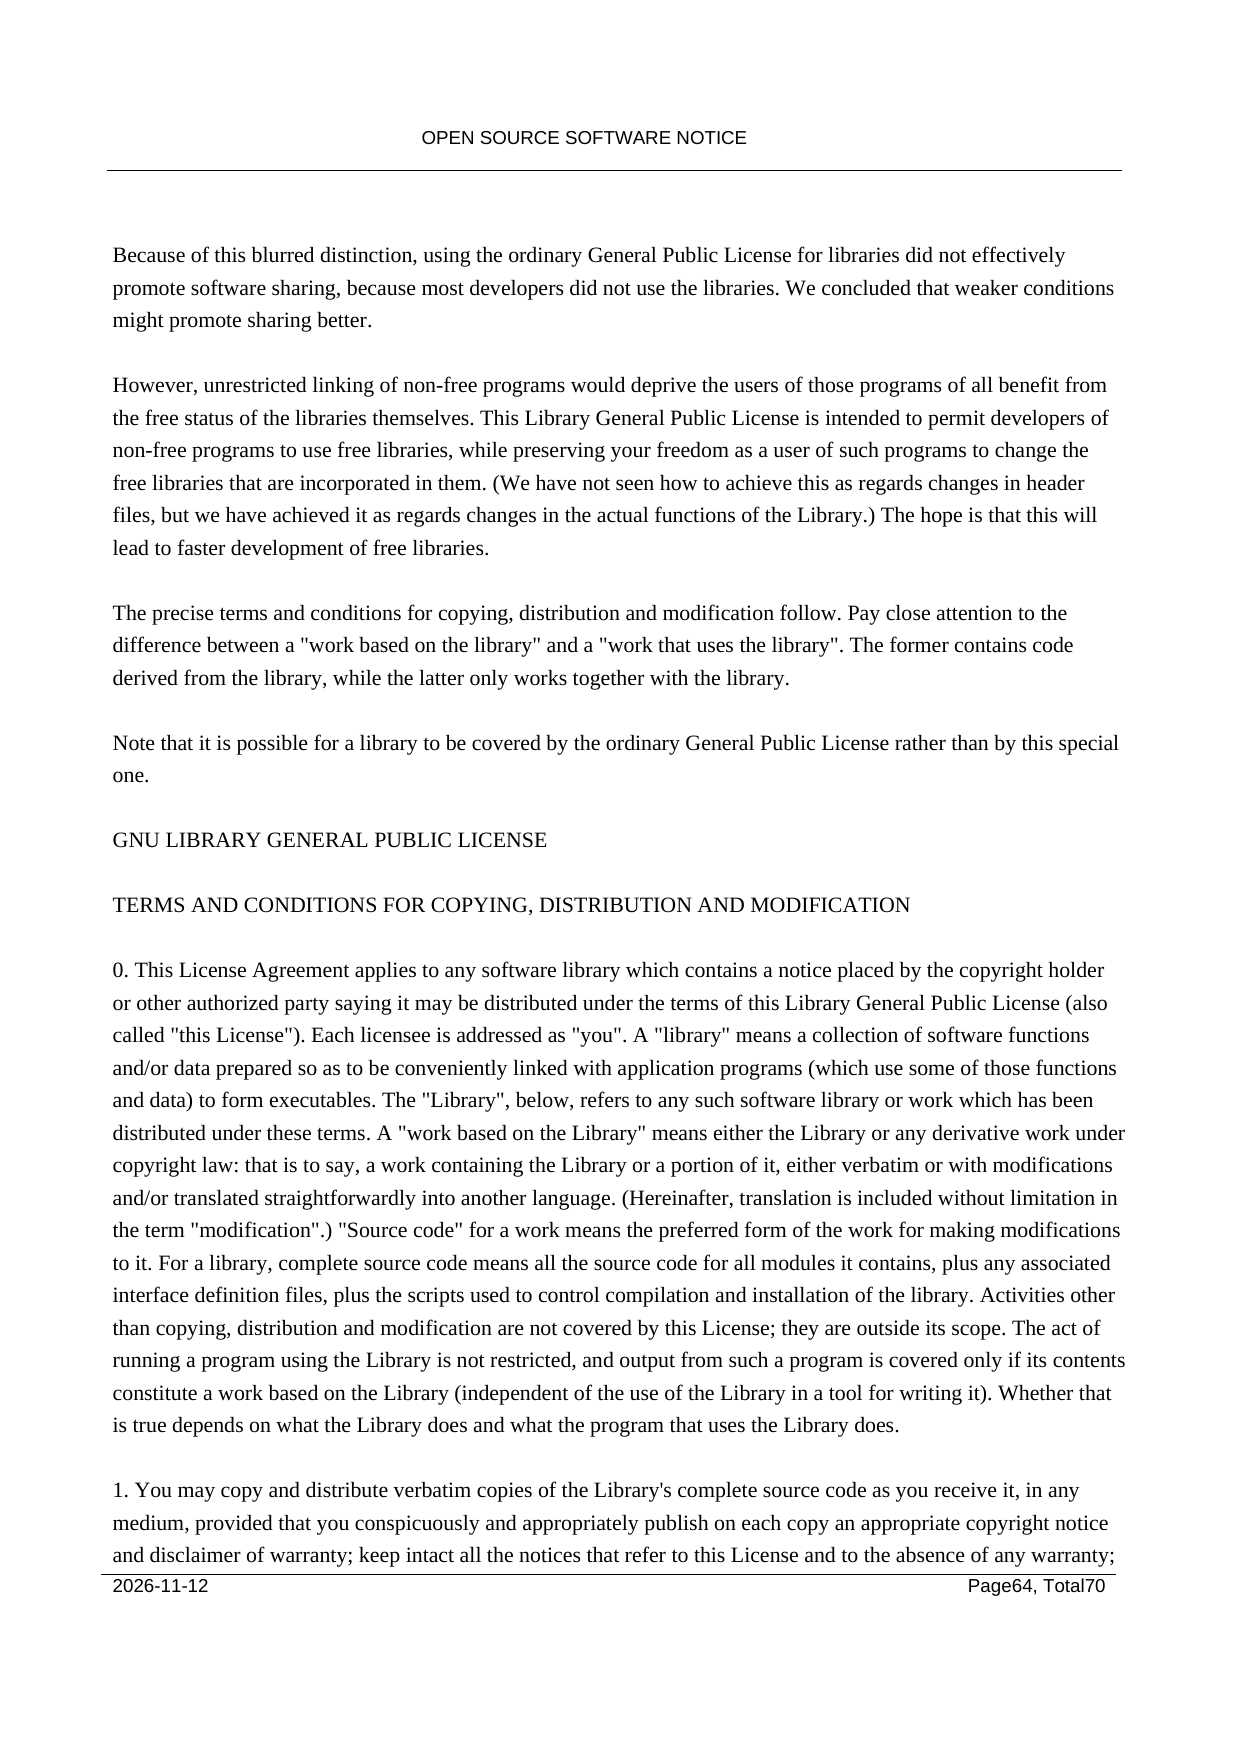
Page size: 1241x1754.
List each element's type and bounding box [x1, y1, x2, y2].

text [112, 206, 1128, 1571]
